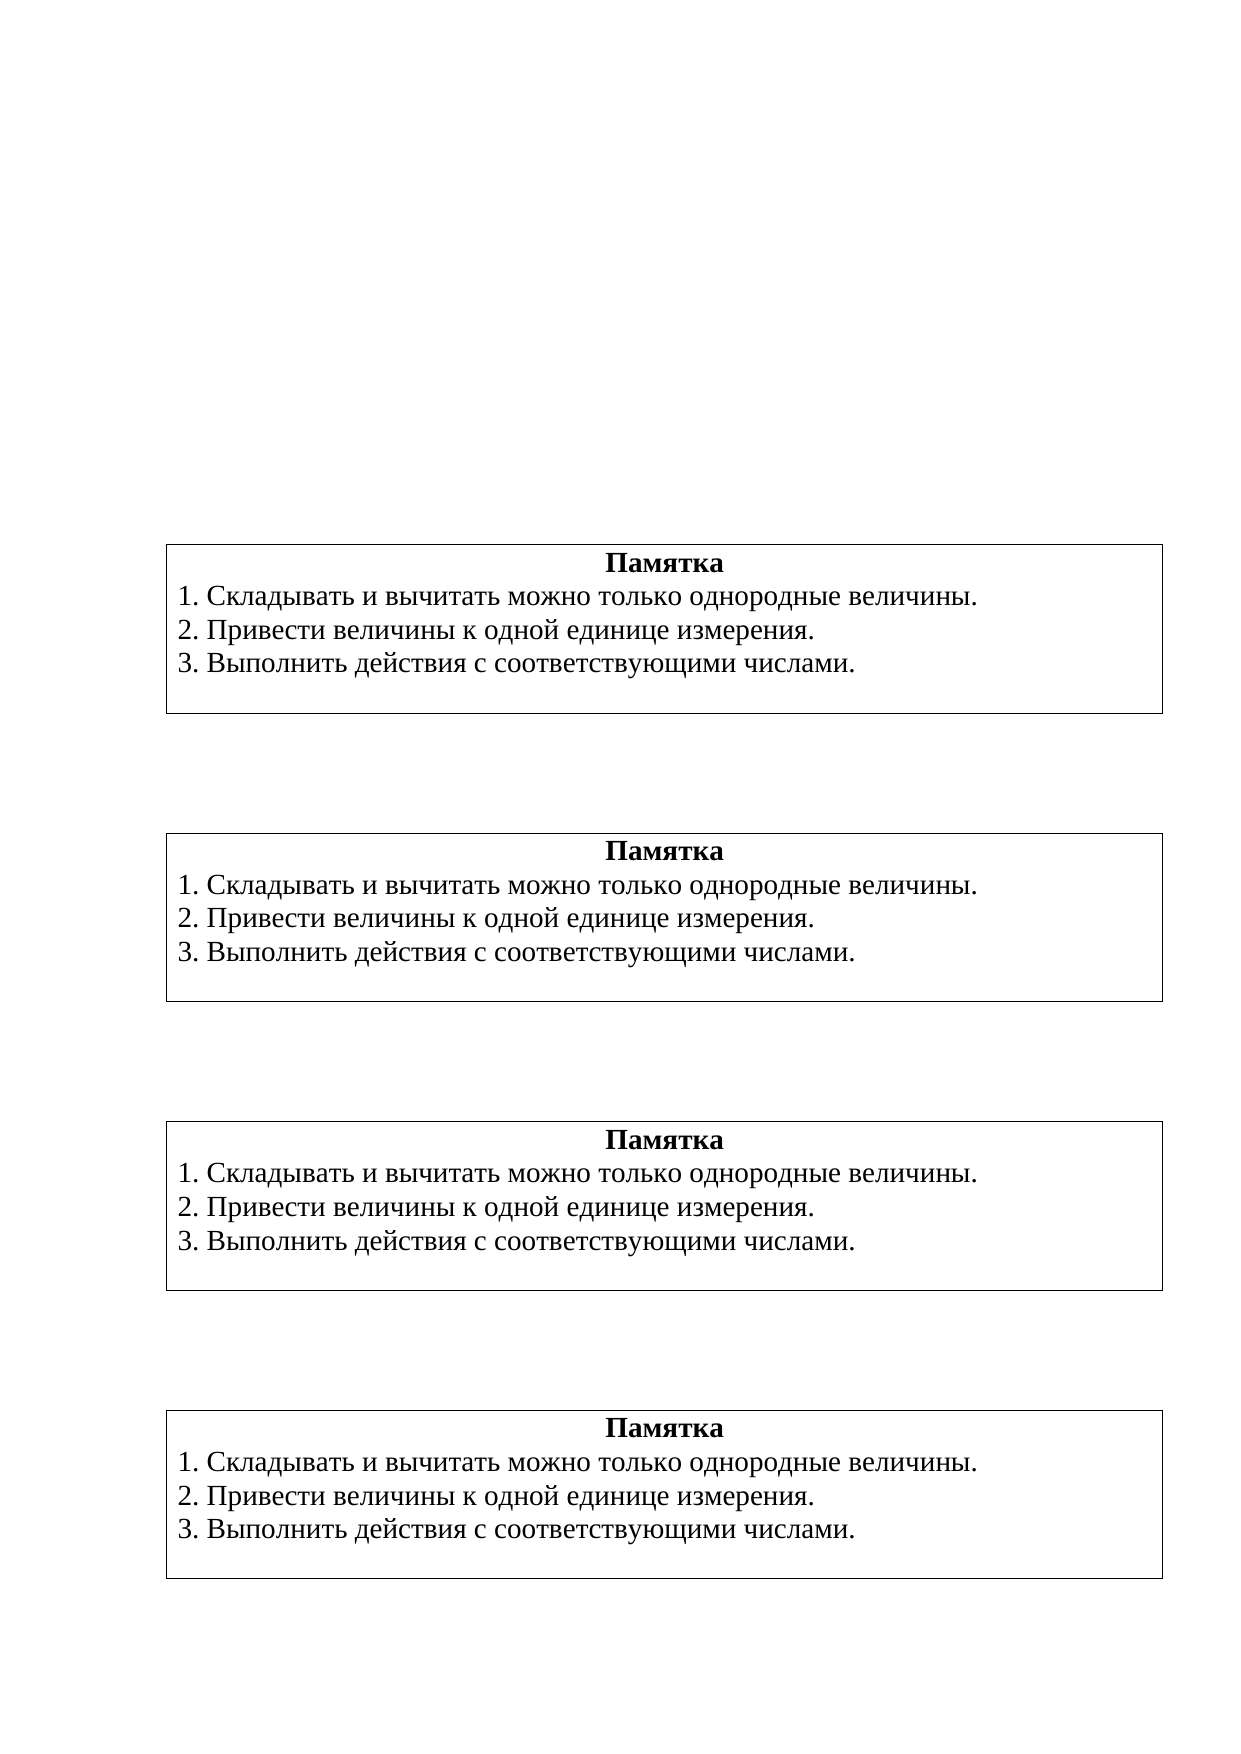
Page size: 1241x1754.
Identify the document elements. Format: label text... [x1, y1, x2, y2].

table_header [167, 1411, 1162, 1578]
